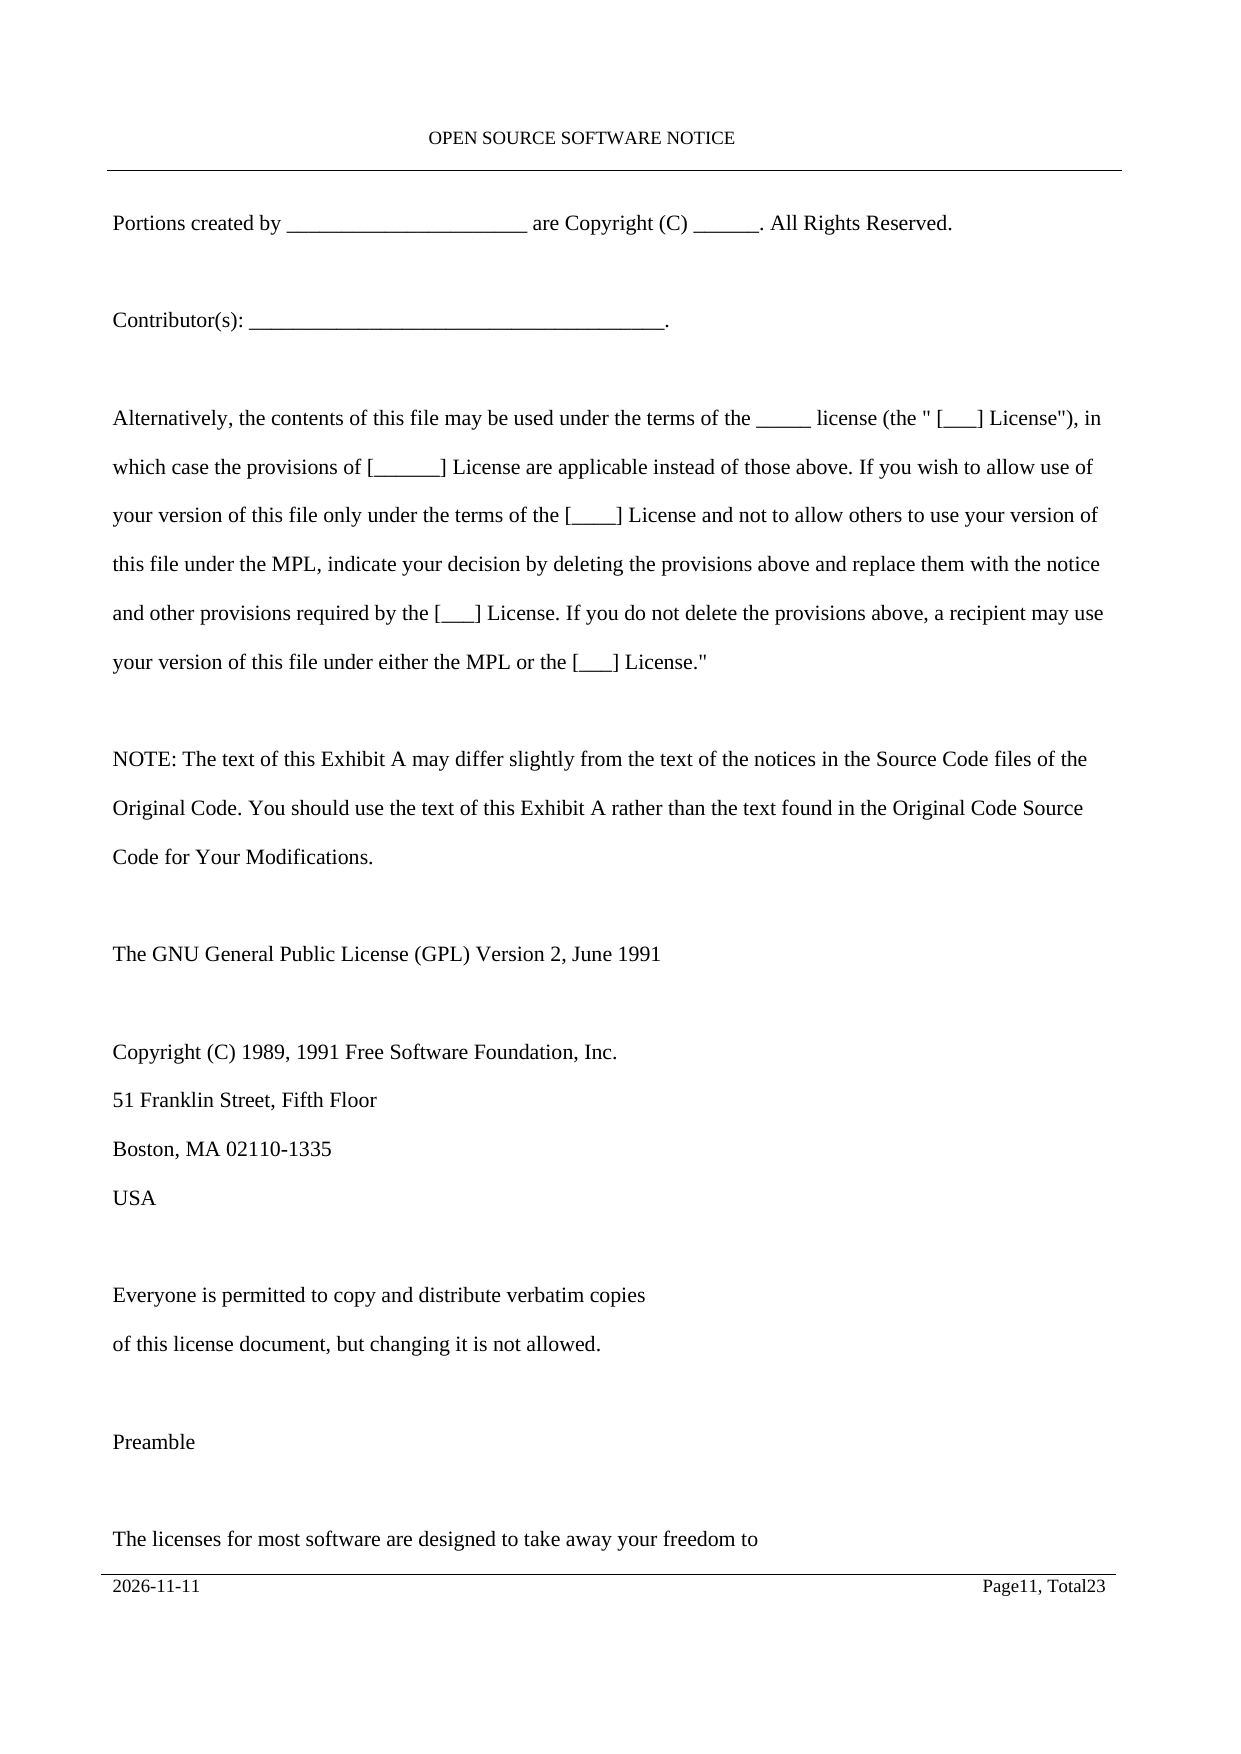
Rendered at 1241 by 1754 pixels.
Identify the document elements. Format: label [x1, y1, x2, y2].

text [112, 206, 1128, 1555]
